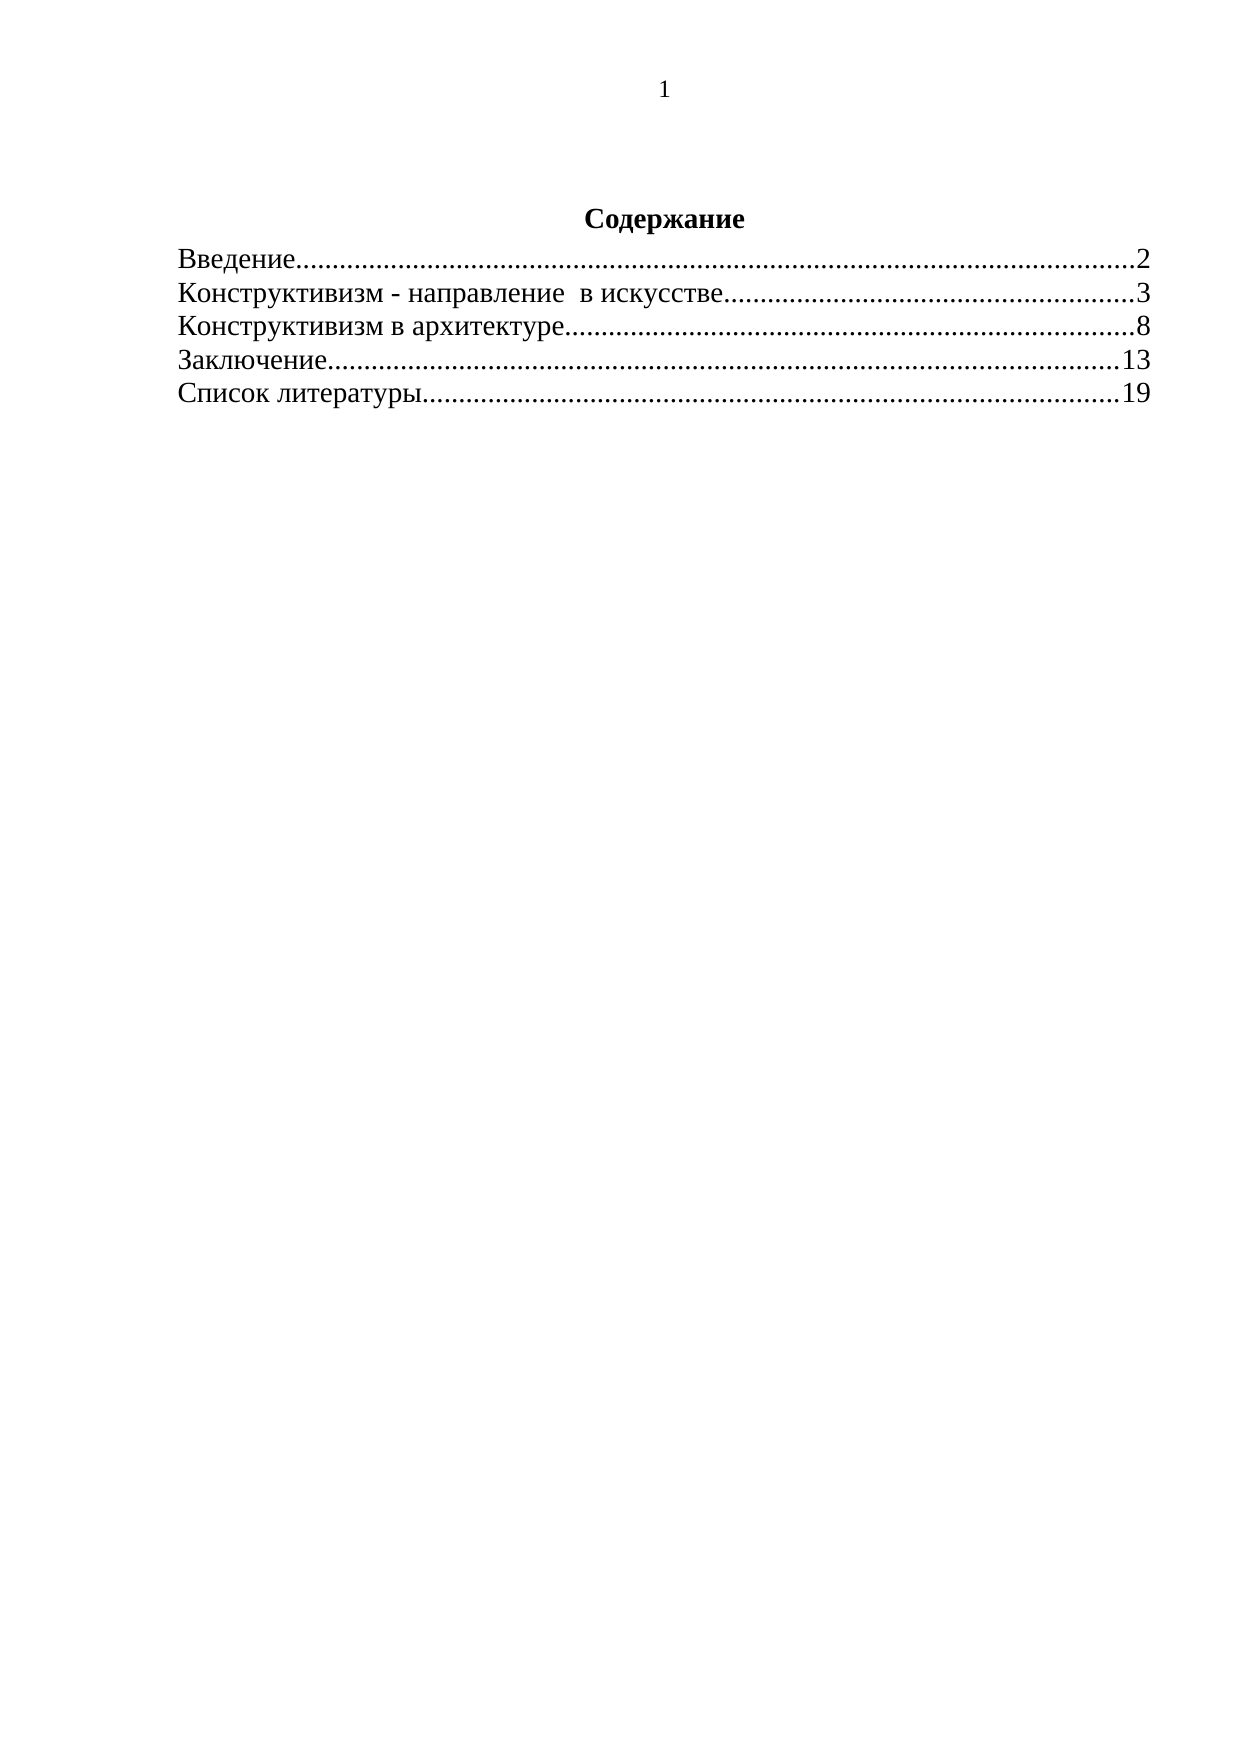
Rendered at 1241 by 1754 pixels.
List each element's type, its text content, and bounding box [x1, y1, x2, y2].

subtitle Содержание [177, 202, 1152, 235]
text Список литературы 19 [177, 376, 1152, 409]
text Конструктивизм в архитектуре 8 [177, 308, 1152, 342]
text Введение 2 [177, 241, 1152, 275]
text Конструктивизм - направление в искусстве 3 [177, 275, 1152, 308]
text Заключение 13 [177, 342, 1152, 376]
